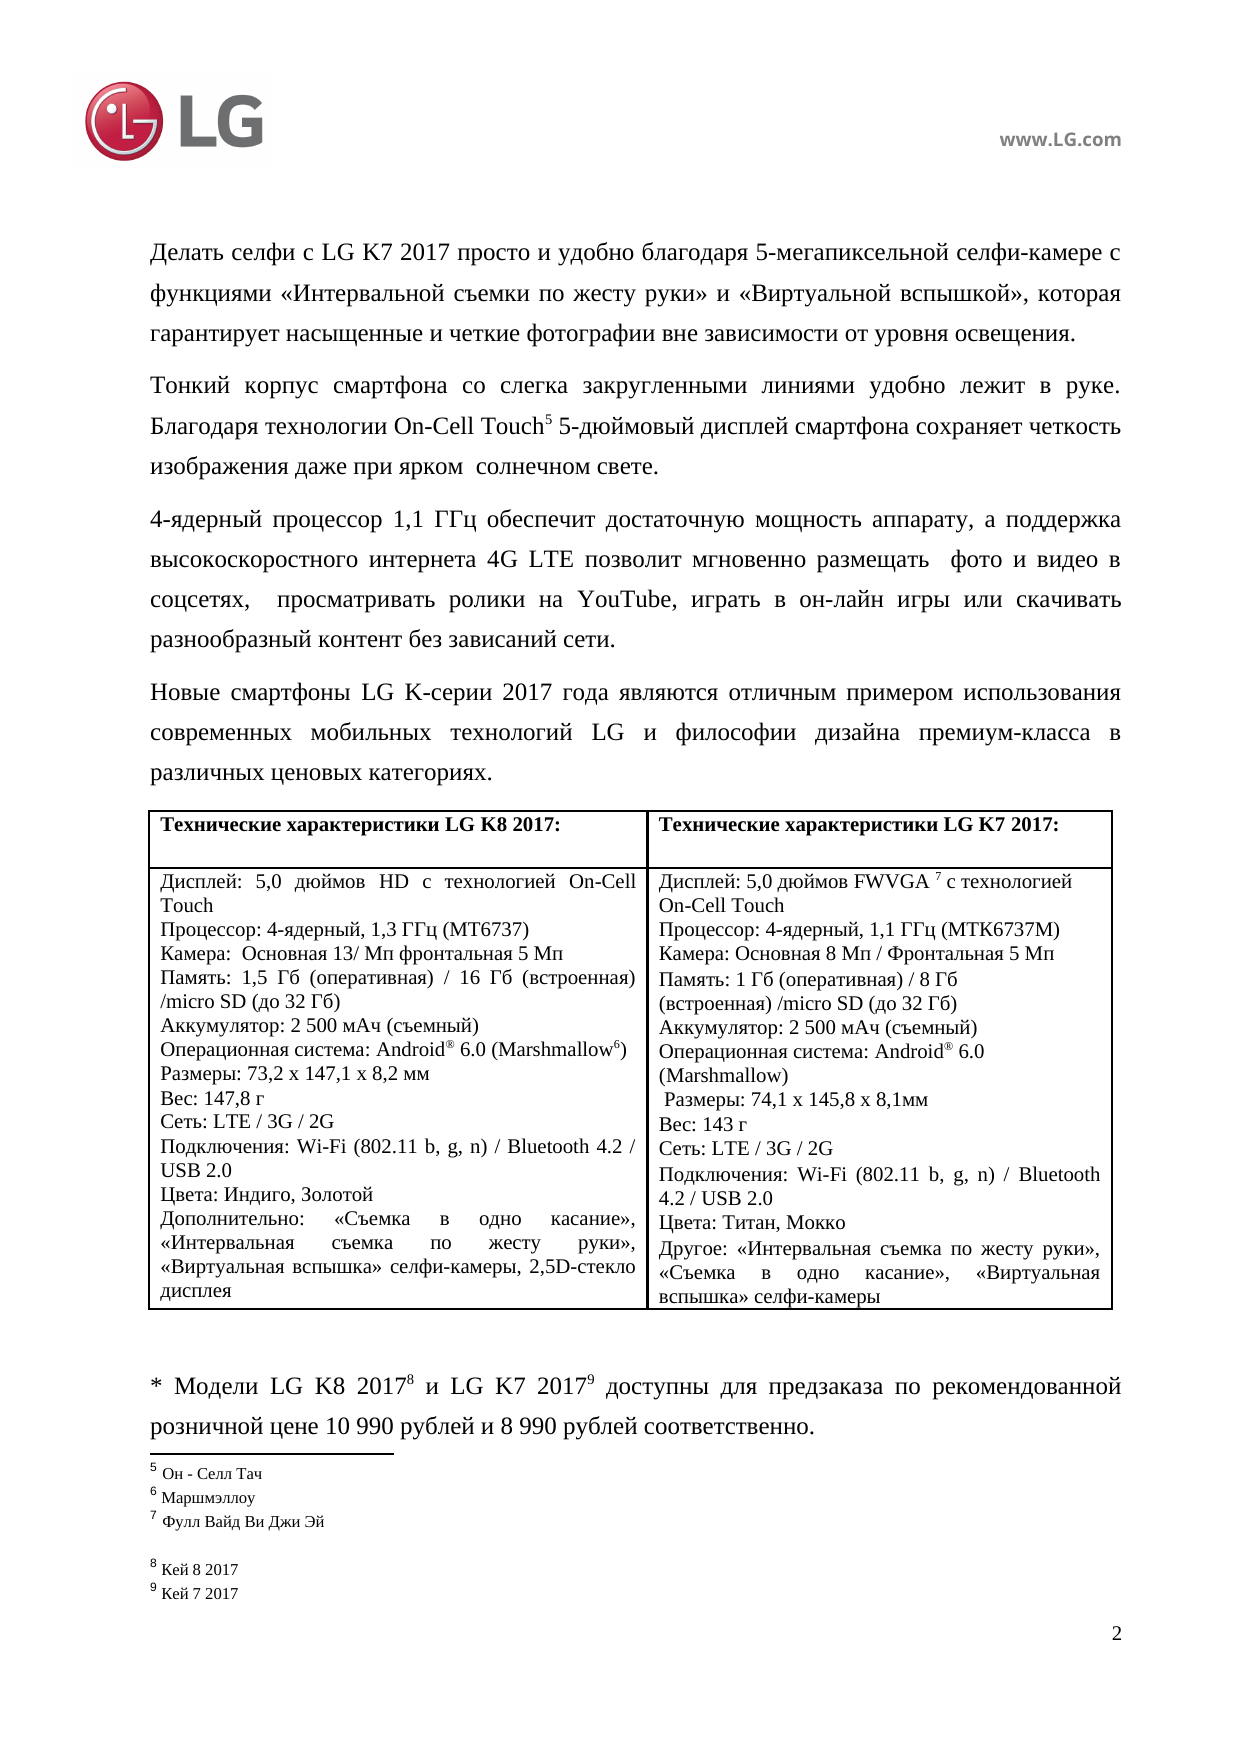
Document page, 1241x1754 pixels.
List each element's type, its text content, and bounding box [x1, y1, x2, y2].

text * Модели LG K8 2017 и LG K7 2017 доступны для предзаказа по рекомендованной розничной цене 10 990 рублей и 8 990 рублей соответственно. [150, 1371, 1122, 1440]
text Новые смартфоны LG K-серии 2017 года являются отличным примером использования современных мобильных технологий LG и философии дизайна премиум-класса в различных ценовых категориях. [150, 677, 1122, 786]
text Делать селфи с LG K7 2017 просто и удобно благодаря 5-мегапиксельной селфи-камере с функциями «Интервальной съемки по жесту руки» и «Виртуальной вспышкой», которая гарантирует насыщенные и четкие фотографии вне зависимости от уровня освещения. [150, 237, 1122, 347]
table_cell Дисплей: 5,0 дюймов HD с технологией On-Cell Touch Процессор: 4-ядерный, 1,3 ГГц (МТ6737) Камера: Основная 13/ Мп фронтальная 5 Мп Память: 1,5 Гб (оперативная) / 16 Гб (встроенная) /micro SD (до 32 Гб) Аккумулятор: 2 500 мАч (съемный) Операционная система: Android® 6.0 (Marshmallow) Размеры: 73,2 х 147,1 х 8,2 мм Вес: 147,8 г Сеть: LTE / 3G / 2G Подключения: Wi-Fi (802.11 b, g, n) / Bluetooth 4.2 / USB 2.0 Цвета: Индиго, Золотой Дополнительно: «Съемка в одно касание», «Интервальная съемка по жесту руки», «Виртуальная вспышка» селфи-камеры, 2,5D-стекло дисплея [150, 869, 646, 1308]
picture [74, 71, 275, 168]
table_header Технические характеристики LG K7 2017: [649, 812, 1111, 867]
table_header Технические характеристики LG K8 2017: [150, 812, 646, 867]
text 4-ядерный процессор 1,1 ГГц обеспечит достаточную мощность аппарату, а поддержка высокоскоростного интернета 4G LTE позволит мгновенно размещать фото и видео в соцсетях, просматривать ролики на YouTube, играть в он-лайн игры или скачивать разнообразный контент без зависаний сети. [150, 504, 1122, 653]
text Тонкий корпус смартфона со слегка закругленными линиями удобно лежит в руке. Благодаря технологии On-Cell Touch 5-дюймовый дисплей смартфона сохраняет четкость изображения даже при ярком солнечном свете. [150, 371, 1122, 480]
table_cell Дисплей: 5,0 дюймов FWVGA с технологией On-Сell Touch Процессор: 4-ядерный, 1,1 ГГц (MTК6737М) Камера: Основная 8 Мп / Фронтальная 5 Мп Память: 1 Гб (оперативная) / 8 Гб (встроенная) /micro SD (до 32 Гб) Аккумулятор: 2 500 мАч (съемный) Операционная система: Android® 6.0 (Marshmallow) Размеры: 74,1 x 145,8 x 8,1мм Вес: 143 г Сеть: LTE / 3G / 2G Подключения: Wi-Fi (802.11 b, g, n) / Bluetooth 4.2 / USB 2.0 Цвета: Титан, Мокко Другое: «Интервальная съемка по жесту руки», «Съемка в одно касание», «Виртуальная вспышка» селфи-камеры [649, 869, 1111, 1308]
